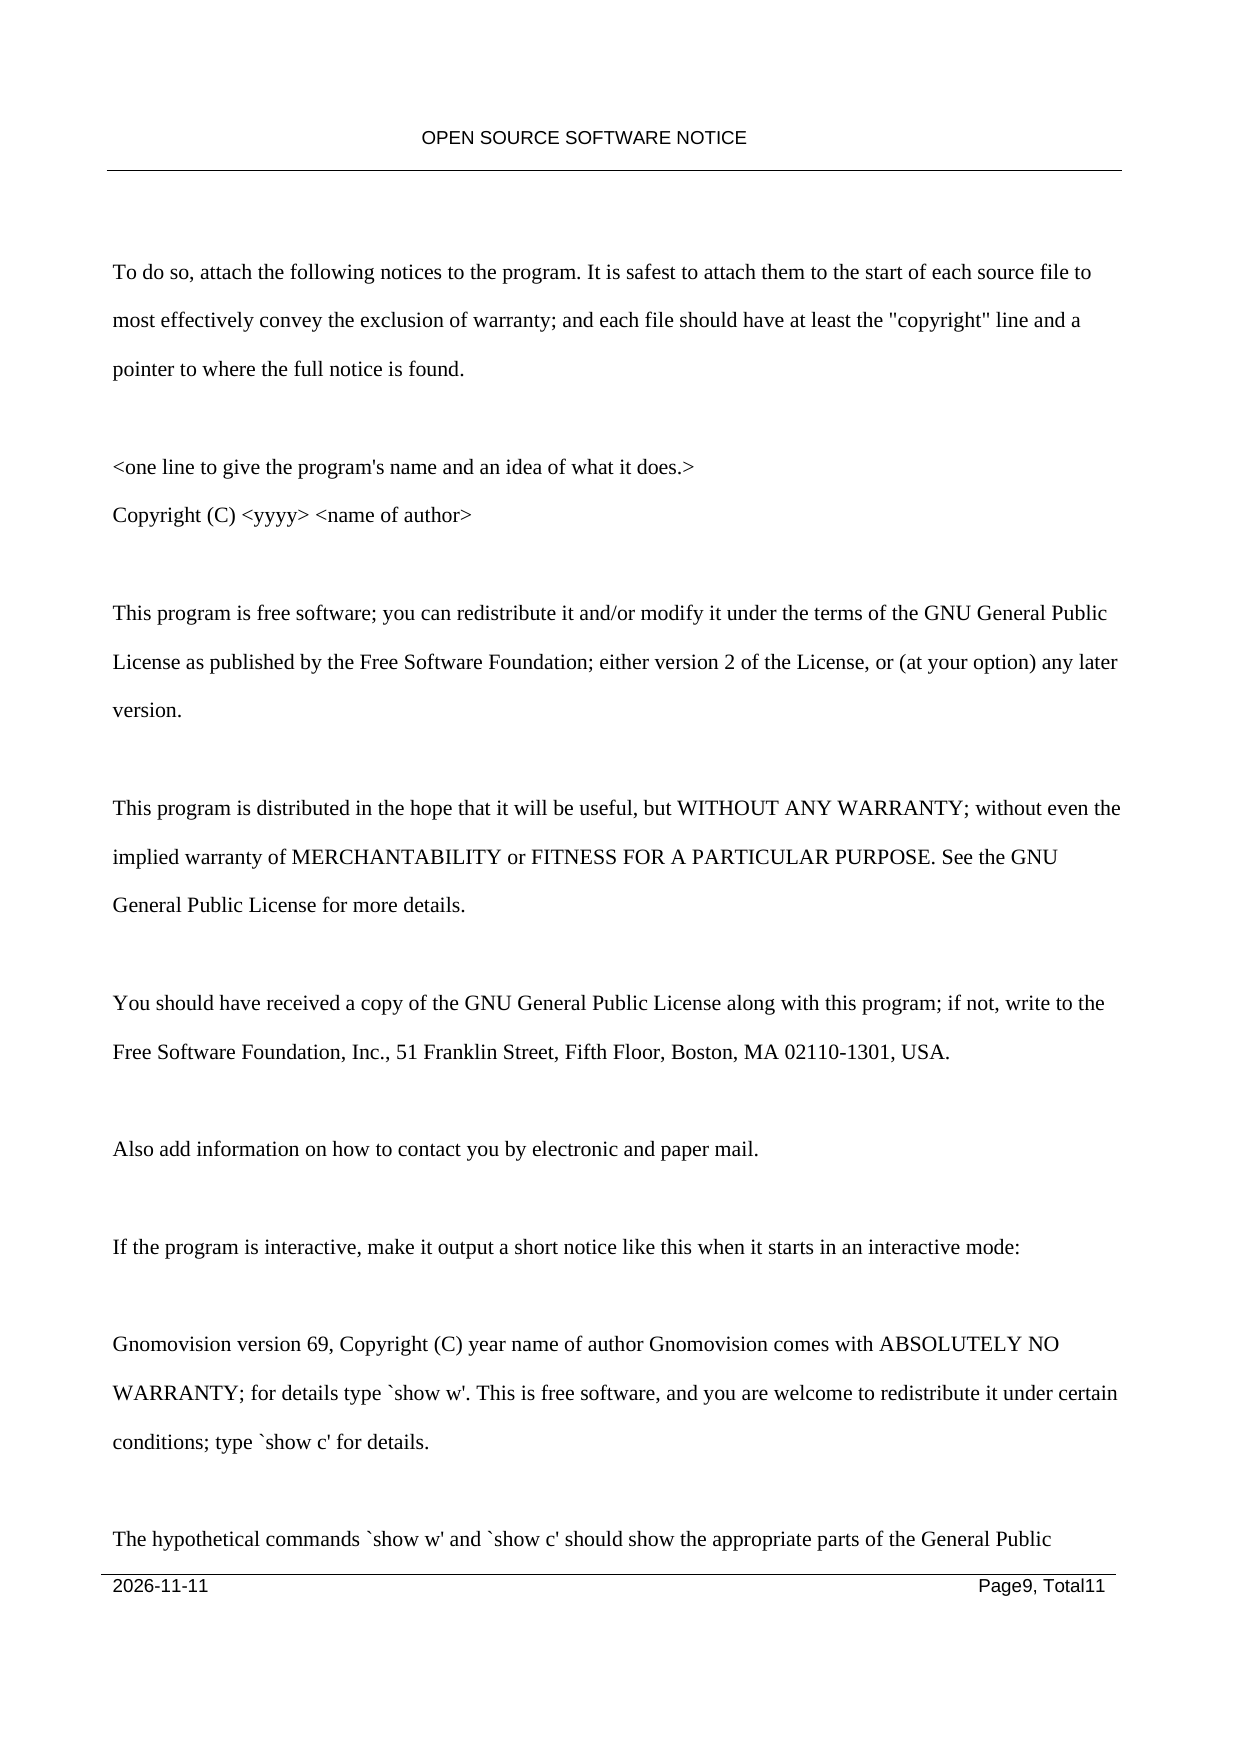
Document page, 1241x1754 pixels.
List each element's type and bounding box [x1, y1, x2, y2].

text [112, 206, 1128, 1555]
